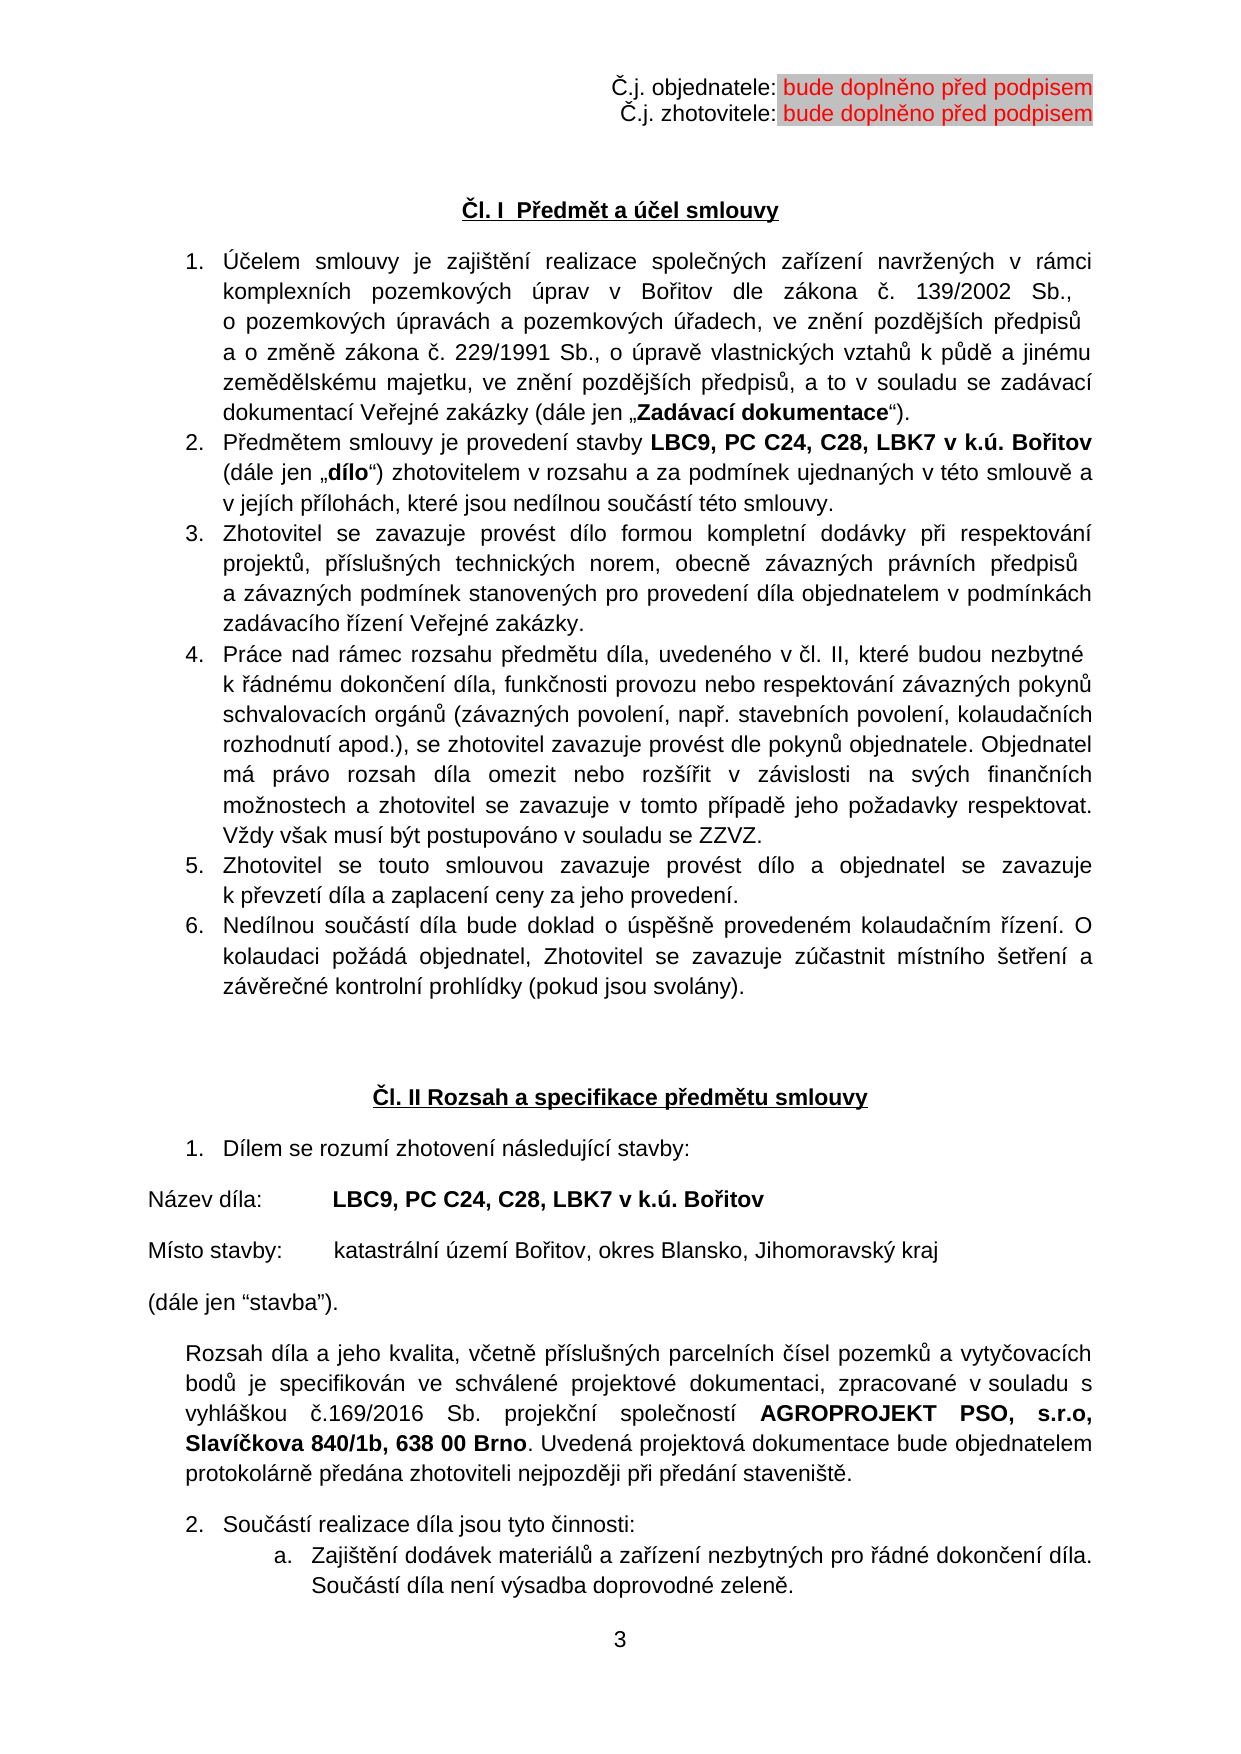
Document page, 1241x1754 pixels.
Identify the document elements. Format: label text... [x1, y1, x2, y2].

text Rozsah díla a jeho kvalita, včetně příslušných parcelních čísel pozemků a vytyčovacích bodů je specifikován ve schválené projektové dokumentaci, zpracované v souladu s vyhláškou č.169/2016 Sb. projekční společností AGROPROJEKT PSO, s.r.o, Slavíčkova 840/1b, 638 00 Brno. Uvedená projektová dokumentace bude objednatelem protokolárně předána zhotoviteli nejpozději při předání staveniště. [185, 1339, 1093, 1487]
list Zajištění dodávek materiálů a zařízení nezbytných pro řádné dokončení díla. Součástí díla není výsadba doprovodné zeleně. [274, 1542, 1093, 1598]
list Účelem smlouvy je zajištění realizace společných zařízení navržených v rámci komplexních pozemkových úprav v Bořitov dle zákona č. 139/2002 Sb., o pozemkových úpravách a pozemkových úřadech, ve znění pozdějších předpisů a o změně zákona č. 229/1991 Sb., o úpravě vlastnických vztahů k půdě a jinému zemědělskému majetku, ve znění pozdějších předpisů, a to v souladu se zadávací dokumentací Veřejné zakázky (dále jen „Zadávací dokumentace“). [185, 248, 1093, 425]
text Čl. II Rozsah a specifikace předmětu smlouvy [148, 1084, 1093, 1111]
text Název díla: LBC9, PC C24, C28, LBK7 v k.ú. Bořitov [148, 1186, 1093, 1213]
list Práce nad rámec rozsahu předmětu díla, uvedeného v čl. II, které budou nezbytné k řádnému dokončení díla, funkčnosti provozu nebo respektování závazných pokynů schvalovacích orgánů (závazných povolení, např. stavebních povolení, kolaudačních rozhodnutí apod.), se zhotovitel zavazuje provést dle pokynů objednatele. Objednatel má právo rozsah díla omezit nebo rozšířit v závislosti na svých finančních možnostech a zhotovitel se zavazuje v tomto případě jeho požadavky respektovat. Vždy však musí být postupováno v souladu se ZZVZ. [185, 641, 1093, 848]
list Dílem se rozumí zhotovení následující stavby: [185, 1135, 1093, 1162]
text Čl. I Předmět a účel smlouvy [148, 197, 1093, 223]
list Zhotovitel se touto smlouvou zavazuje provést dílo a objednatel se zavazuje k převzetí díla a zaplacení ceny za jeho provedení. [185, 852, 1093, 909]
text Místo stavby: katastrální území Bořitov, okres Blansko, Jihomoravský kraj [148, 1237, 1093, 1264]
list Předmětem smlouvy je provedení stavby LBC9, PC C24, C28, LBK7 v k.ú. Bořitov (dále jen „dílo“) zhotovitelem v rozsahu a za podmínek ujednaných v této smlouvě a v jejích přílohách, které jsou nedílnou součástí této smlouvy. [185, 429, 1093, 516]
list Zhotovitel se zavazuje provést dílo formou kompletní dodávky při respektování projektů, příslušných technických norem, obecně závazných právních předpisů a závazných podmínek stanovených pro provedení díla objednatelem v podmínkách zadávacího řízení Veřejné zakázky. [185, 520, 1093, 637]
list Nedílnou součástí díla bude doklad o úspěšně provedeném kolaudačním řízení. O kolaudaci požádá objednatel, Zhotovitel se zavazuje zúčastnit místního šetření a závěrečné kontrolní prohlídky (pokud jsou svolány). [185, 912, 1093, 999]
list Součástí realizace díla jsou tyto činnosti: [185, 1511, 1093, 1538]
text (dále jen “stavba”). [148, 1288, 1093, 1315]
